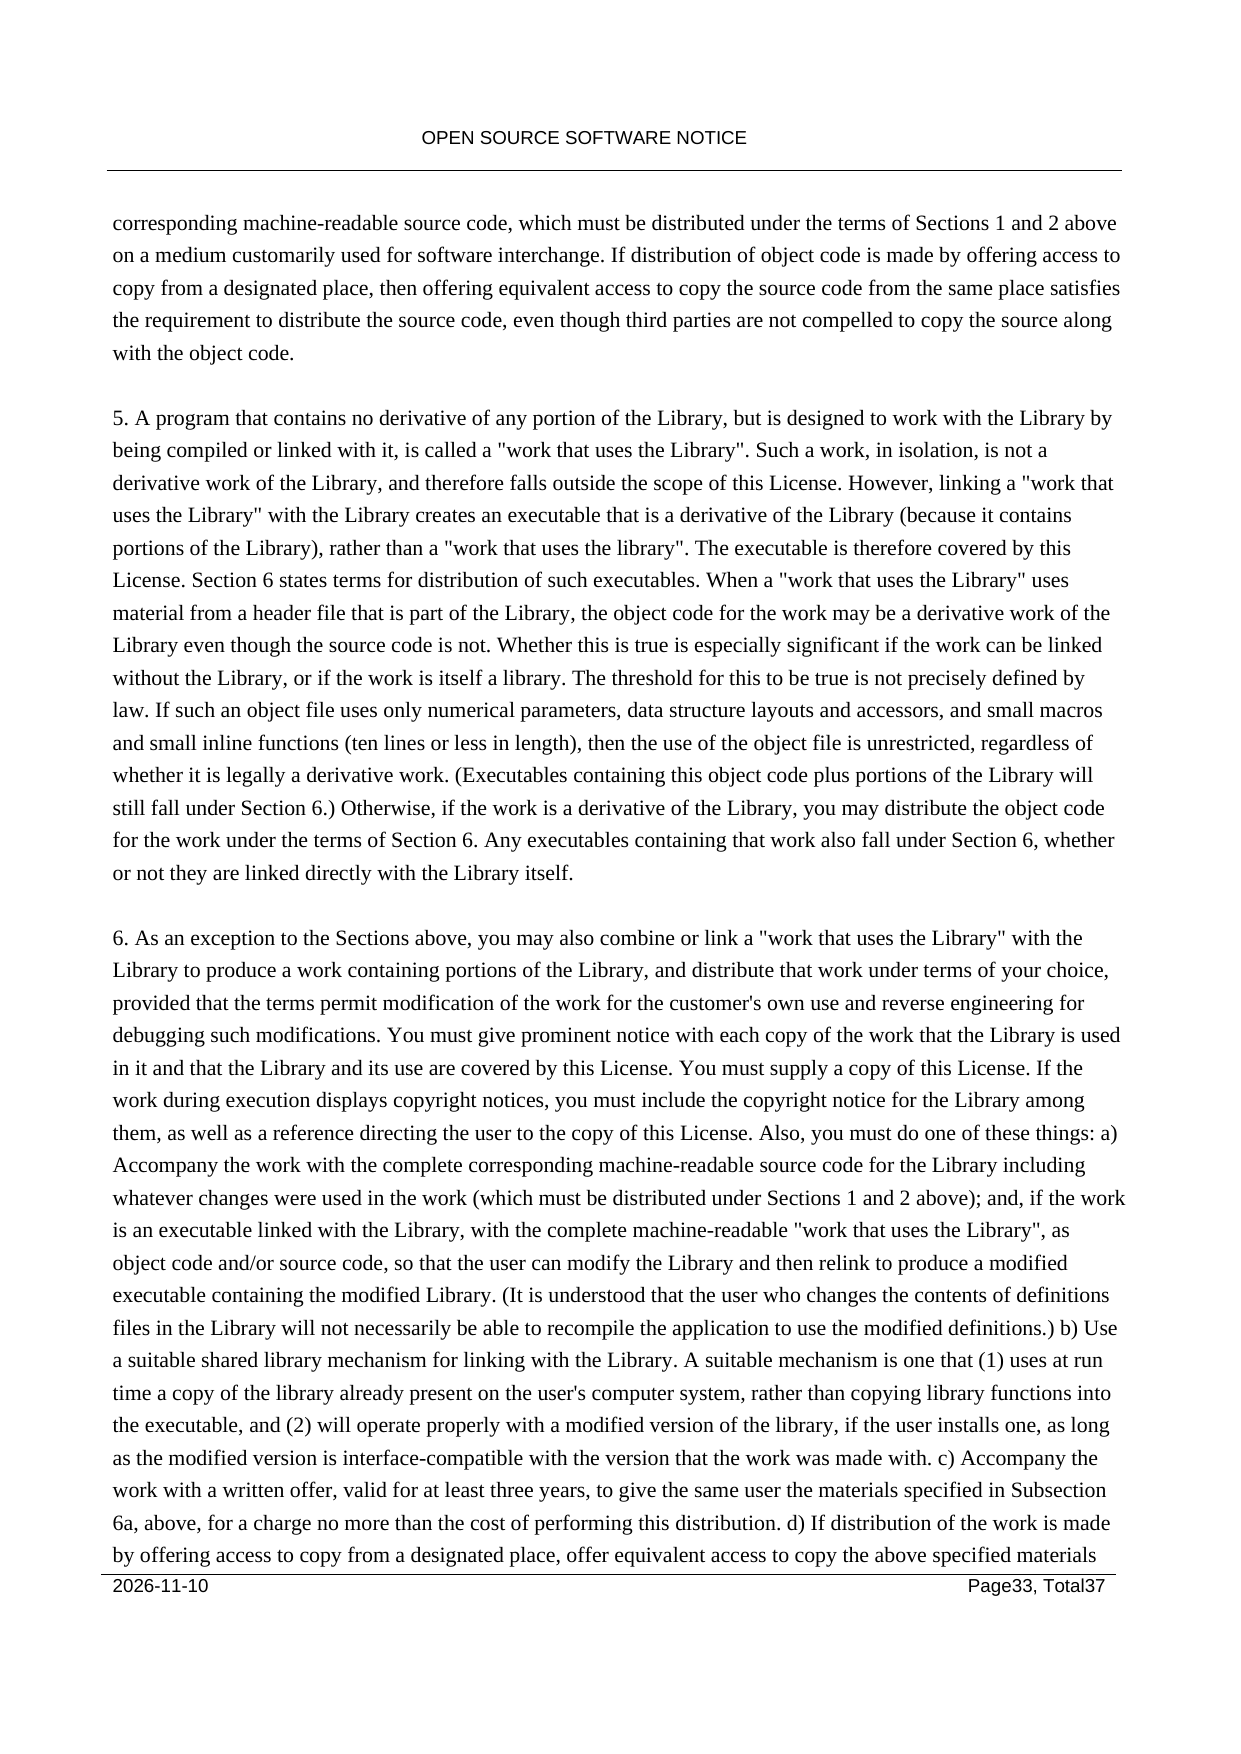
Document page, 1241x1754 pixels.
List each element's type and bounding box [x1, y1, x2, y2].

text [112, 206, 1128, 1571]
